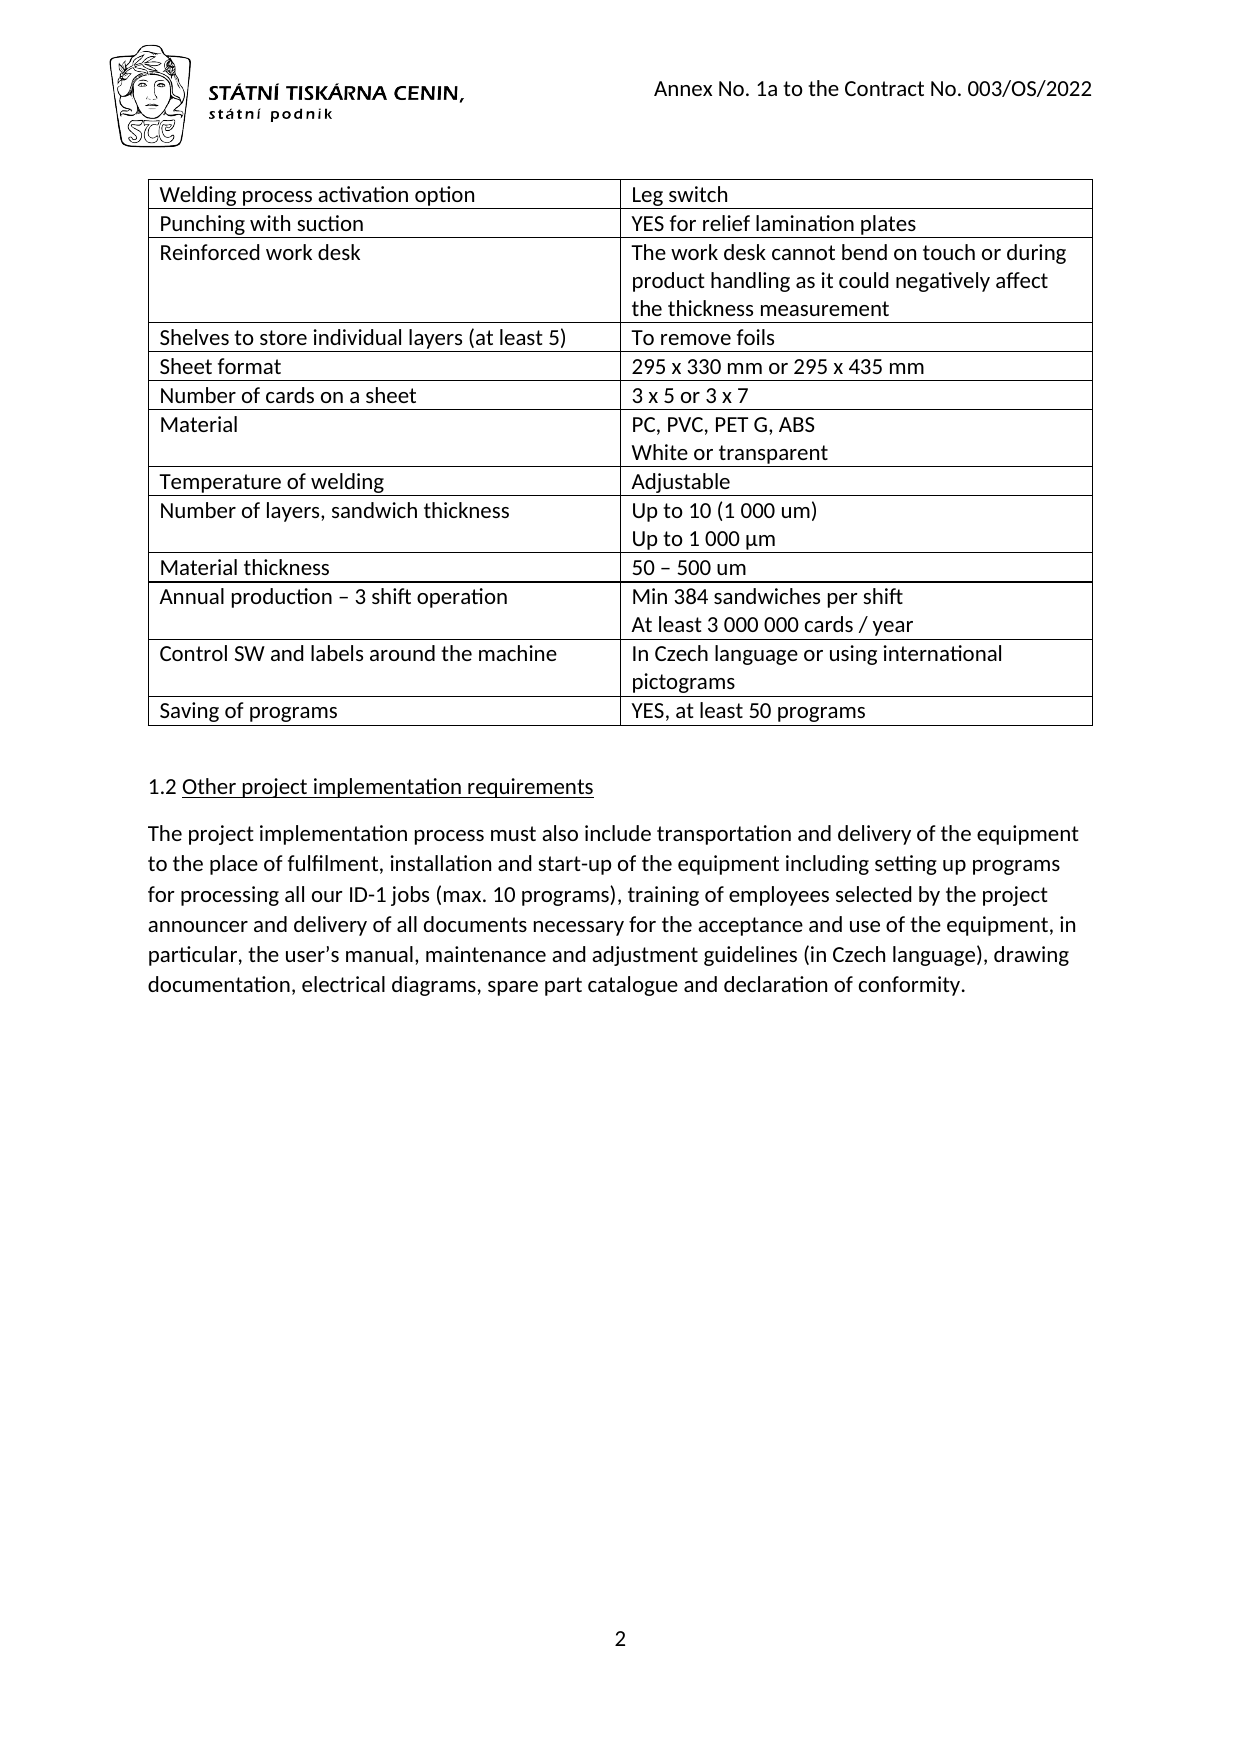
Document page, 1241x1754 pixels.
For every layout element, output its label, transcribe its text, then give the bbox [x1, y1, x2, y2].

table_cell Temperature of welding [149, 467, 620, 495]
table_cell The work desk cannot bend on touch or during product handling as it could negatively affect the thickness measurement [621, 238, 1092, 322]
table_cell To remove foils [621, 323, 1092, 351]
table_cell Leg switch [621, 180, 1092, 208]
table_cell Punching with suction [149, 209, 620, 237]
table_cell Material [149, 410, 620, 466]
table_cell Material thickness [149, 553, 620, 581]
table_cell Annual production – 3 shift operation [149, 583, 620, 638]
table_cell Min 384 sandwiches per shift At least 3 000 000 cards / year [621, 583, 1092, 638]
table_cell Up to 10 (1 000 um) Up to 1 000 μm [621, 496, 1092, 552]
table_cell PC, PVC, PET G, ABS White or transparent [621, 410, 1092, 466]
text The project implementation process must also include transportation and delivery of the equipment to the place of fulfilment, installation and start-up of the equipment including setting up programs for processing all our ID-1 jobs (max. 10 programs), training of employees selected by the project announcer and delivery of all documents necessary for the acceptance and use of the equipment, in particular, the user’s manual, maintenance and adjustment guidelines (in Czech language), drawing documentation, electrical diagrams, spare part catalogue and declaration of conformity. [148, 819, 1093, 998]
table_cell Control SW and labels around the machine [149, 640, 620, 696]
table_cell Welding process activation option [149, 180, 620, 208]
table_cell Number of layers, sandwich thickness [149, 496, 620, 552]
table_cell YES, at least 50 programs [621, 697, 1092, 724]
table_cell 50 – 500 um [621, 553, 1092, 581]
table_cell Adjustable [621, 467, 1092, 495]
table_cell Reinforced work desk [149, 238, 620, 322]
table_cell Number of cards on a sheet [149, 381, 620, 409]
picture [81, 27, 482, 172]
table_cell In Czech language or using international pictograms [621, 640, 1092, 696]
table_cell Sheet format [149, 352, 620, 380]
table_cell 3 x 5 or 3 x 7 [621, 381, 1092, 409]
table_cell 295 x 330 mm or 295 x 435 mm [621, 352, 1092, 380]
text 1.2 Other project implementation requirements [148, 772, 1093, 801]
table_cell YES for relief lamination plates [621, 209, 1092, 237]
table_cell Shelves to store individual layers (at least 5) [149, 323, 620, 351]
table_cell Saving of programs [149, 697, 620, 724]
